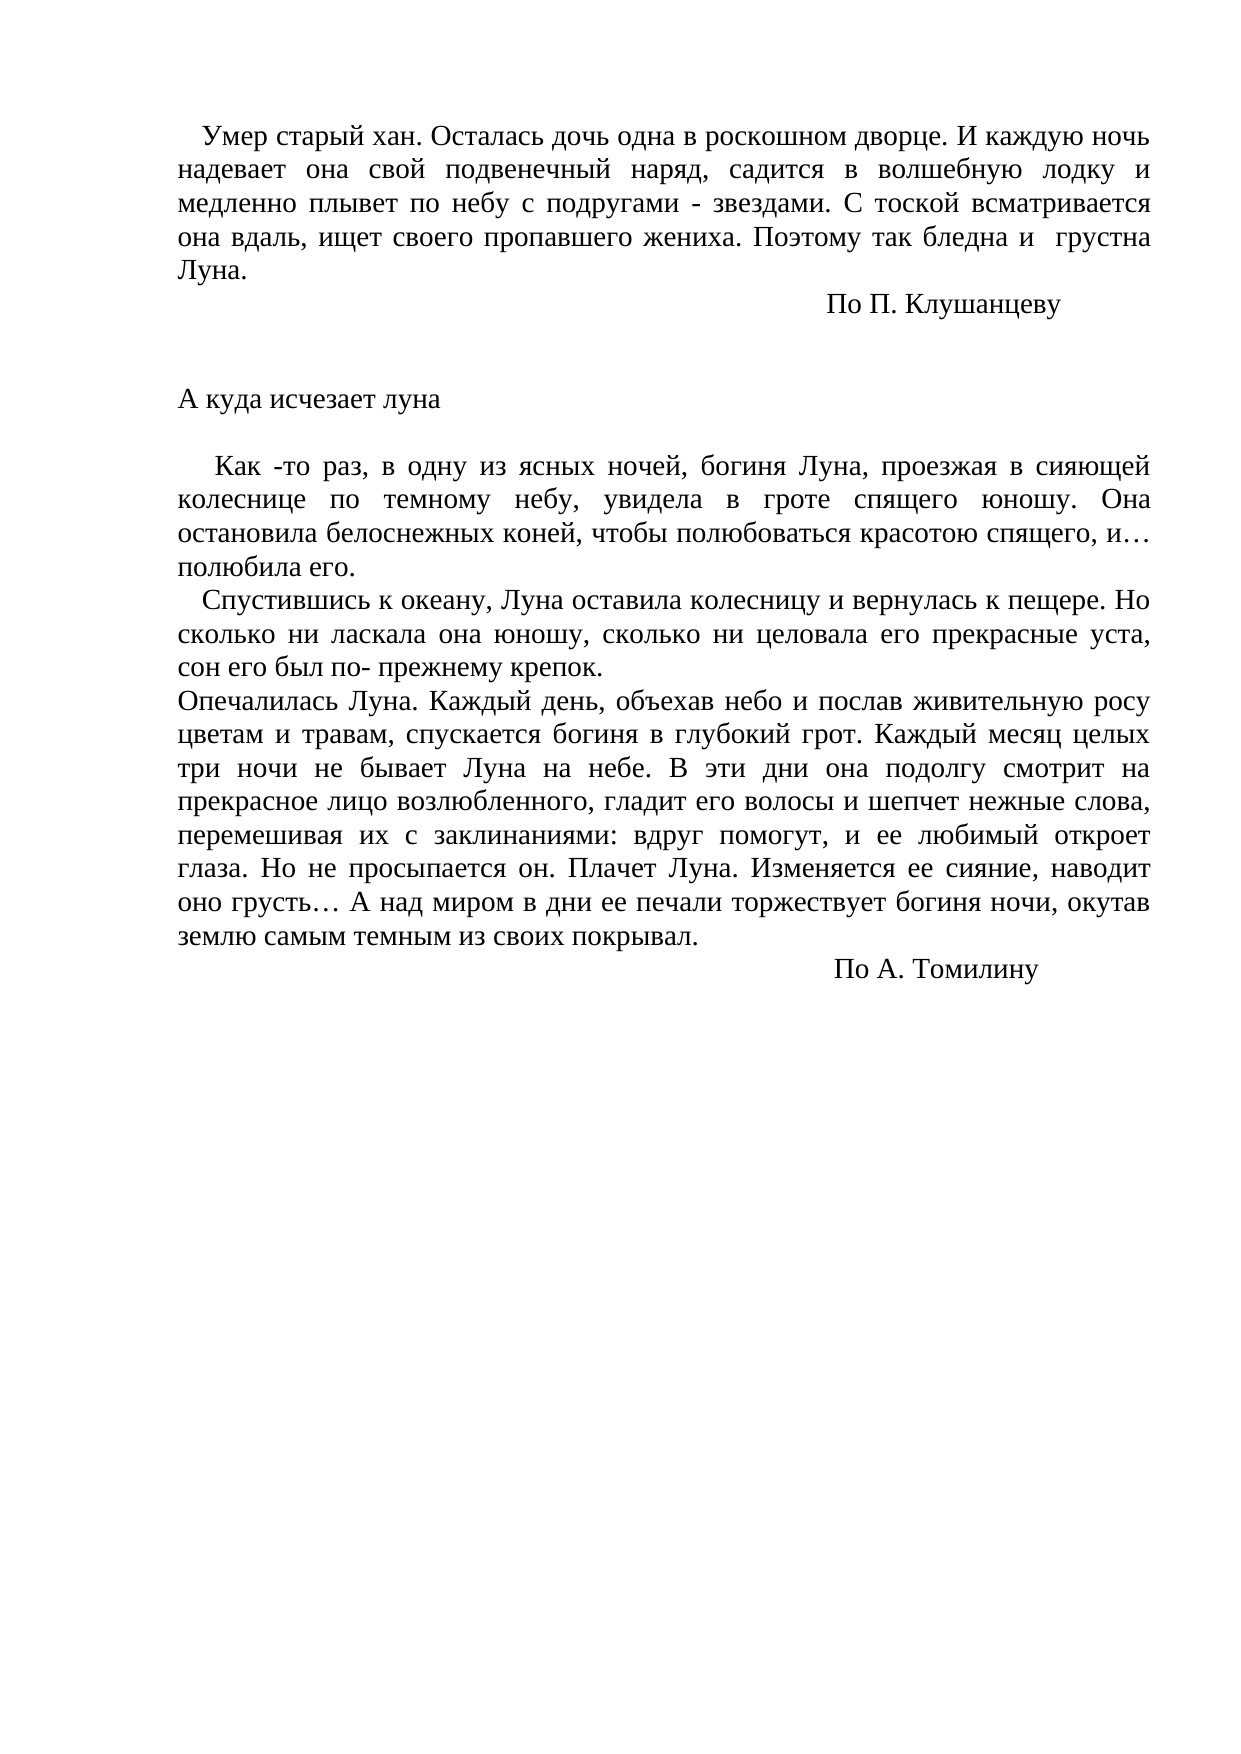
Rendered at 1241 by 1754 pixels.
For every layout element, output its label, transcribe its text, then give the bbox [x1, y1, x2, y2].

text Как -то раз, в одну из ясных ночей, богиня Луна, проезжая в сияющей колеснице по темному небу, увидела в гроте спящего юношу. Она остановила белоснежных коней, чтобы полюбоваться красотою спящего, и…полюбила его. [177, 448, 1152, 582]
text По А. Томилину [177, 951, 1152, 985]
text А куда исчезает луна [177, 381, 1152, 414]
text Умер старый хан. Осталась дочь одна в роскошном дворце. И каждую ночь надевает она свой подвенечный наряд, садится в волшебную лодку и медленно плывет по небу с подругами - звездами. С тоской всматривается она вдаль, ищет своего пропавшего жениха. Поэтому так бледна и грустна Луна. [177, 118, 1152, 286]
text Спустившись к океану, Луна оставила колесницу и вернулась к пещере. Но сколько ни ласкала она юношу, сколько ни целовала его прекрасные уста, сон его был по- прежнему крепок. [177, 582, 1152, 683]
text Опечалилась Луна. Каждый день, объехав небо и послав живительную росу цветам и травам, спускается богиня в глубокий грот. Каждый месяц целых три ночи не бывает Луна на небе. В эти дни она подолгу смотрит на прекрасное лицо возлюбленного, гладит его волосы и шепчет нежные слова, перемешивая их с заклинаниями: вдруг помогут, и ее любимый откроет глаза. Но не просыпается он. Плачет Луна. Изменяется ее сияние, наводит оно грусть… А над миром в дни ее печали торжествует богиня ночи, окутав землю самым темным из своих покрывал. [177, 683, 1152, 951]
text По П. Клушанцеву [177, 286, 1152, 319]
